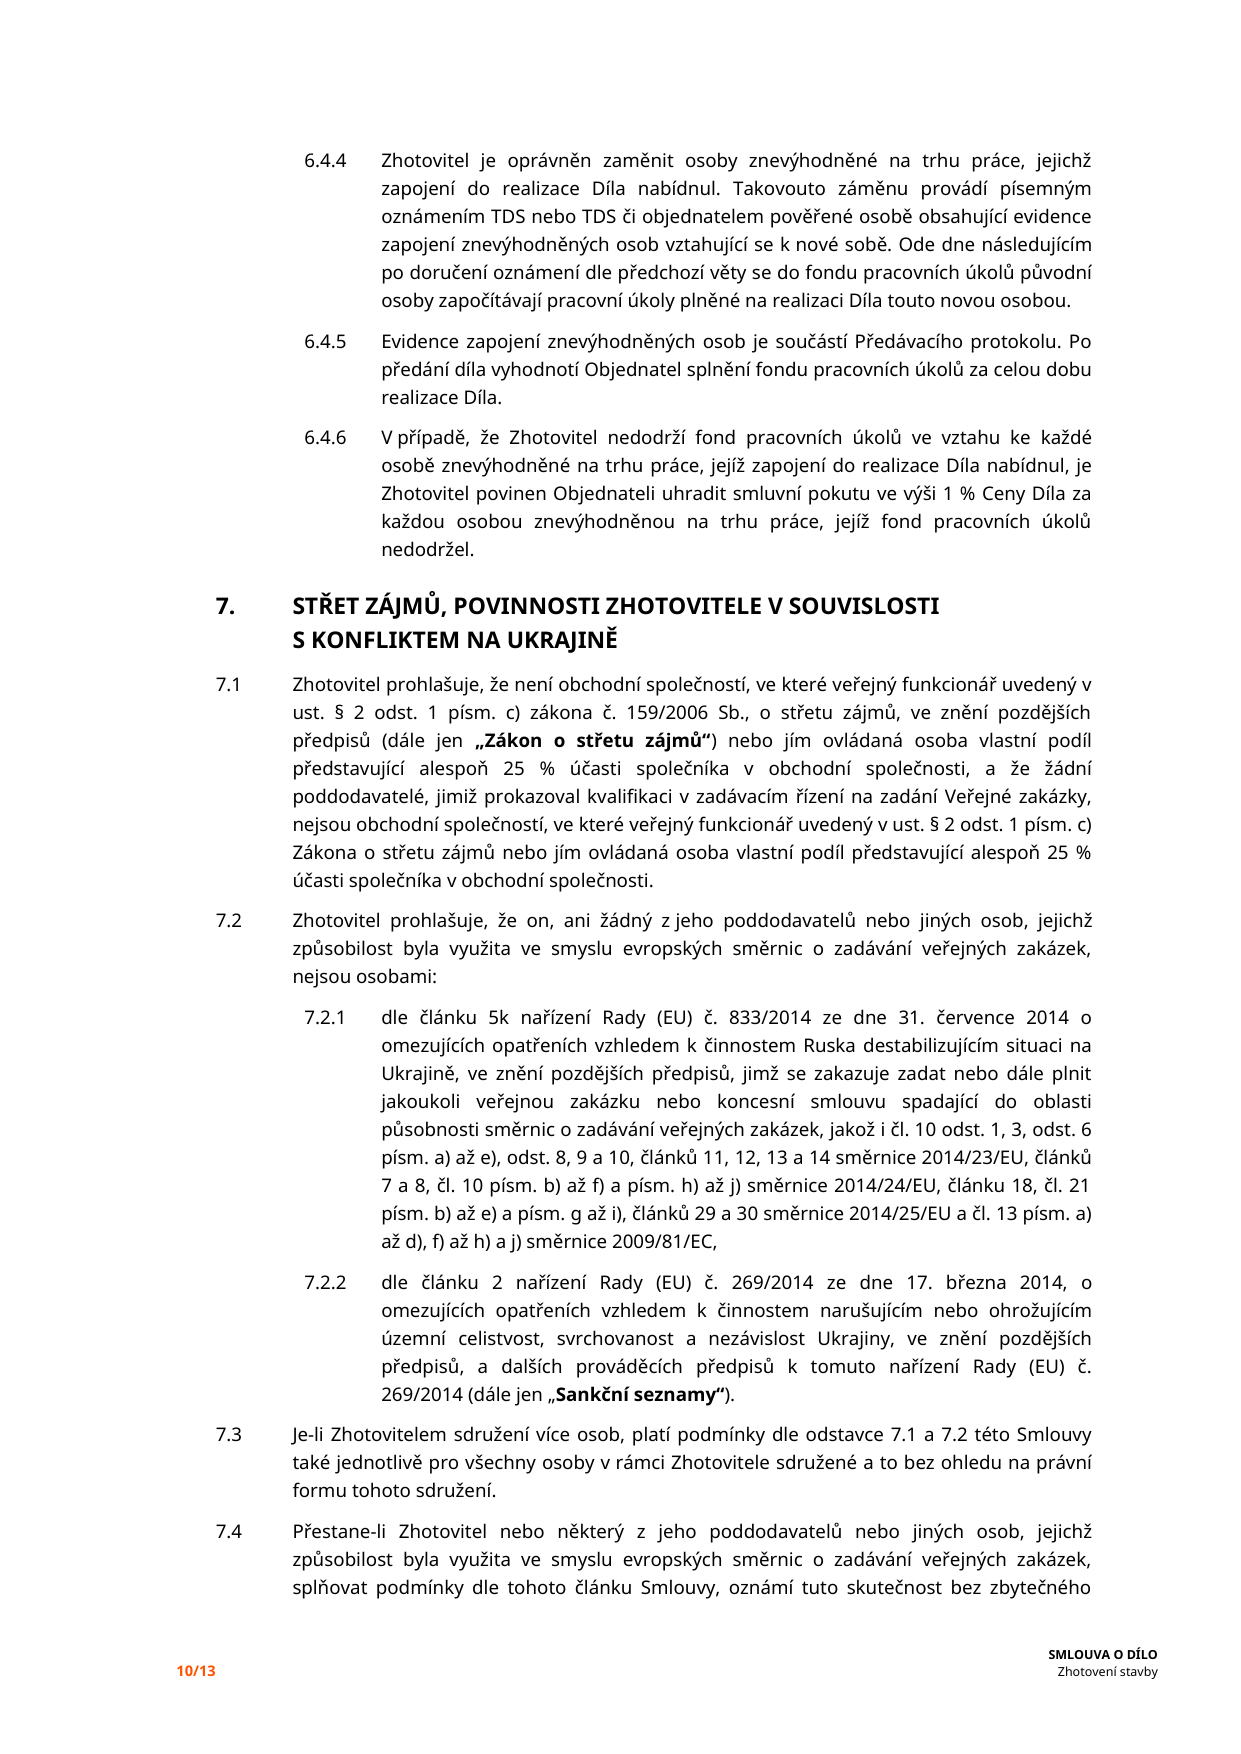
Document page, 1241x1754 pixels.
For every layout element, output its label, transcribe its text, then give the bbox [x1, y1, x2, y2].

text Je-li Zhotovitelem sdružení více osob, platí podmínky dle odstavce 7.1 a 7.2 této Smlouvy také jednotlivě pro všechny osoby v rámci Zhotovitele sdružené a to bez ohledu na právní formu tohoto sdružení. [216, 1422, 1093, 1503]
text Zhotovitel prohlašuje, že není obchodní společností, ve které veřejný funkcionář uvedený v ust. § 2 odst. 1 písm. c) zákona č. 159/2006 Sb., o střetu zájmů, ve znění pozdějších předpisů (dále jen „Zákon o střetu zájmů“) nebo jím ovládaná osoba vlastní podíl představující alespoň 25 % účasti společníka v obchodní společnosti, a že žádní poddodavatelé, jimiž prokazoval kvalifikaci v zadávacím řízení na zadání Veřejné zakázky, nejsou obchodní společností, ve které veřejný funkcionář uvedený v ust. § 2 odst. 1 písm. c) Zákona o střetu zájmů nebo jím ovládaná osoba vlastní podíl představující alespoň 25 % účasti společníka v obchodní společnosti. [216, 671, 1093, 893]
text Zhotovitel je oprávněn zaměnit osoby znevýhodněné na trhu práce, jejichž zapojení do realizace Díla nabídnul. Takovouto záměnu provádí písemným oznámením TDS nebo TDS či objednatelem pověřené osobě obsahující evidence zapojení znevýhodněných osob vztahující se k nové sobě. Ode dne následujícím po doručení oznámení dle předchozí věty se do fondu pracovních úkolů původní osoby započítávají pracovní úkoly plněné na realizaci Díla touto novou osobou. [304, 147, 1093, 313]
text V případě, že Zhotovitel nedodrží fond pracovních úkolů ve vztahu ke každé osobě znevýhodněné na trhu práce, jejíž zapojení do realizace Díla nabídnul, je Zhotovitel povinen Objednateli uhradit smluvní pokutu ve výši 1 % Ceny Díla za každou osobou znevýhodněnou na trhu práce, jejíž fond pracovních úkolů nedodržel. [304, 425, 1093, 562]
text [216, 1518, 1093, 1600]
text Střet zájmů, povinnosti Zhotovitele v souvislosti s konfliktem na Ukrajině [216, 590, 1093, 655]
text Evidence zapojení znevýhodněných osob je součástí Předávacího protokolu. Po předání díla vyhodnotí Objednatel splnění fondu pracovních úkolů za celou dobu realizace Díla. [304, 328, 1093, 410]
text dle článku 5k nařízení Rady (EU) č. 833/2014 ze dne 31. července 2014 o omezujících opatřeních vzhledem k činnostem Ruska destabilizujícím situaci na Ukrajině, ve znění pozdějších předpisů, jimž se zakazuje zadat nebo dále plnit jakoukoli veřejnou zakázku nebo koncesní smlouvu spadající do oblasti působnosti směrnic o zadávání veřejných zakázek, jakož i čl. 10 odst. 1, 3, odst. 6 písm. a) až e), odst. 8, 9 a 10, článků 11, 12, 13 a 14 směrnice 2014/23/EU, článků 7 a 8, čl. 10 písm. b) až f) a písm. h) až j) směrnice 2014/24/EU, článku 18, čl. 21 písm. b) až e) a písm. g až i), článků 29 a 30 směrnice 2014/25/EU a čl. 13 písm. a) až d), f) až h) a j) směrnice 2009/81/EC, [304, 1004, 1093, 1254]
text dle článku 2 nařízení Rady (EU) č. 269/2014 ze dne 17. března 2014, o omezujících opatřeních vzhledem k činnostem narušujícím nebo ohrožujícím územní celistvost, svrchovanost a nezávislost Ukrajiny, ve znění pozdějších předpisů, a dalších prováděcích předpisů k tomuto nařízení Rady (EU) č. 269/2014 (dále jen „Sankční seznamy“). [304, 1269, 1093, 1407]
text Zhotovitel prohlašuje, že on, ani žádný z jeho poddodavatelů nebo jiných osob, jejichž způsobilost byla využita ve smyslu evropských směrnic o zadávání veřejných zakázek, nejsou osobami: [216, 908, 1093, 989]
